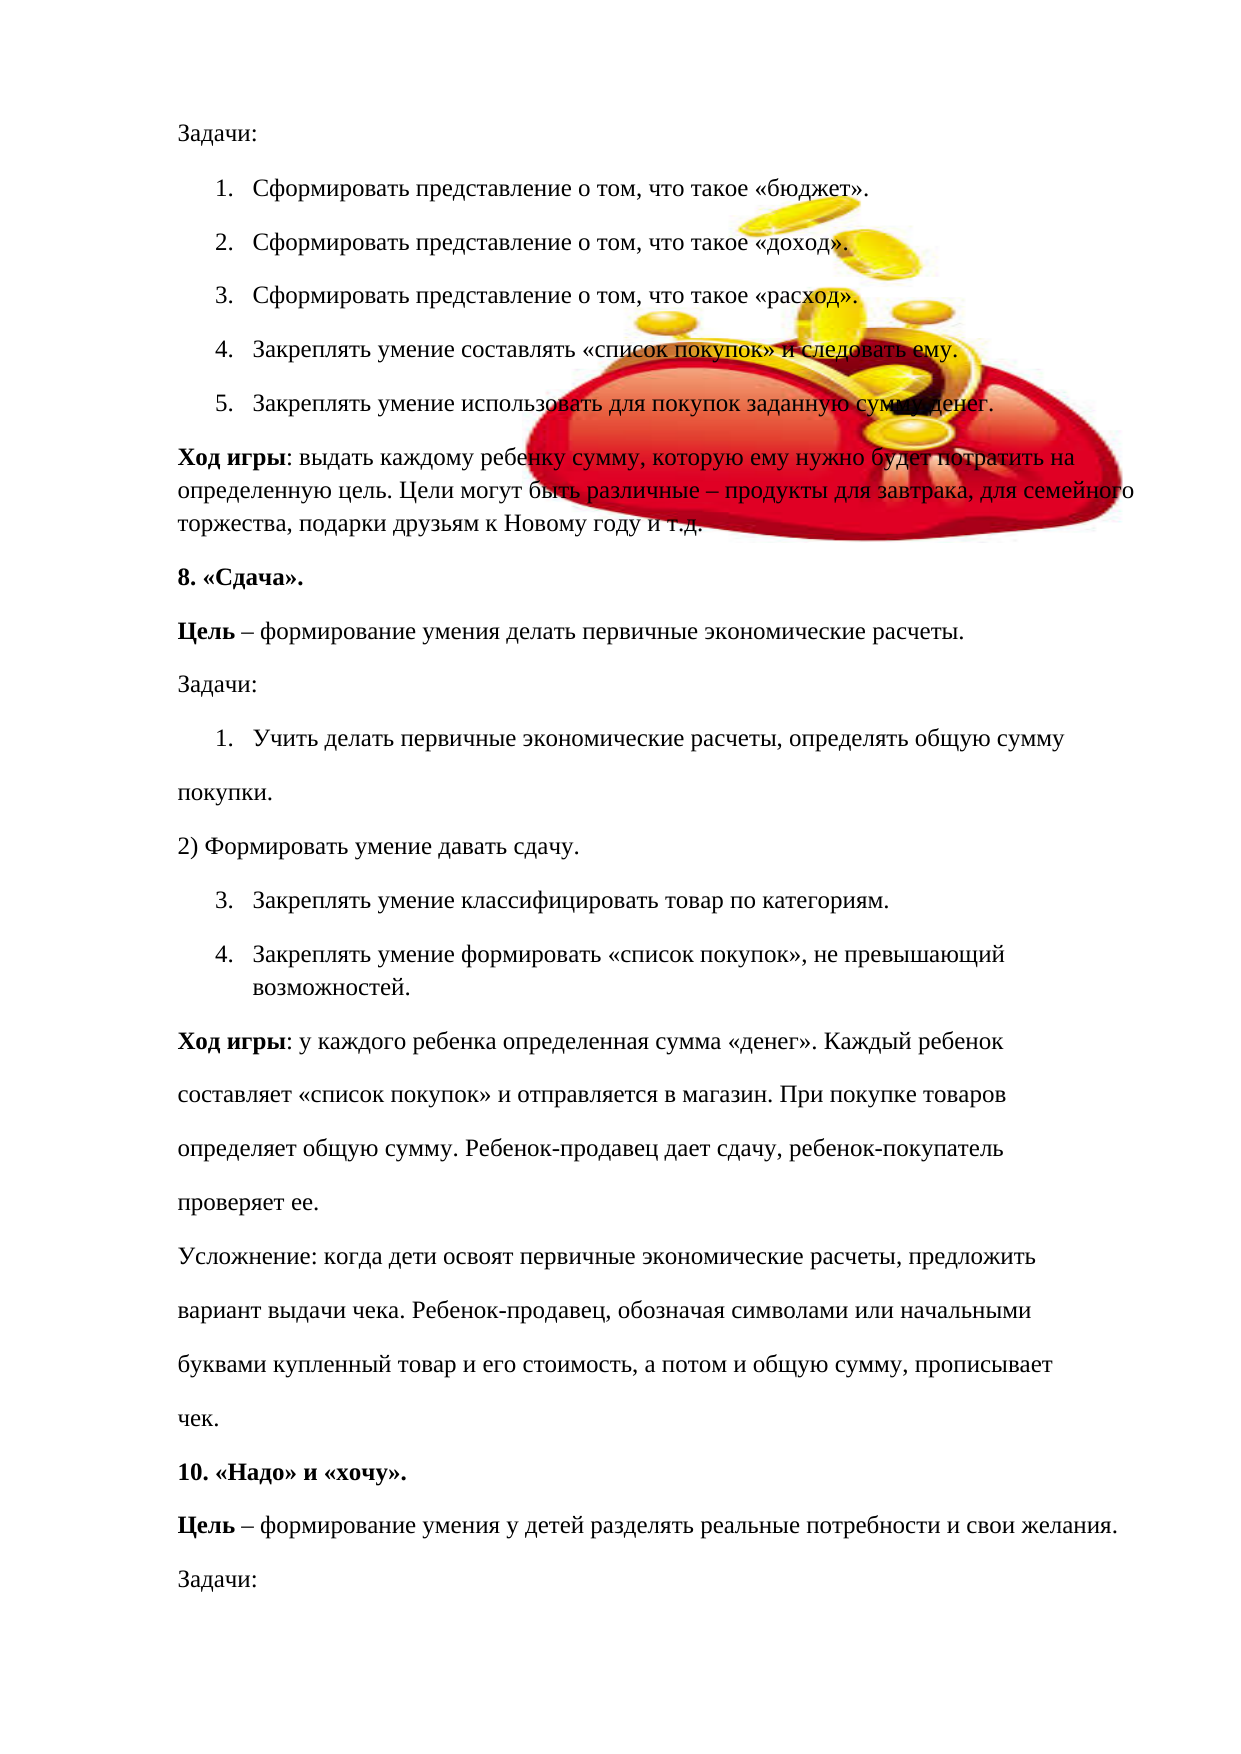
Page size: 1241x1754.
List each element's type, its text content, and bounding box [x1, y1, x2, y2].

text чек. [177, 1403, 1152, 1431]
text определяет общую сумму. Ребенок-продавец дает сдачу, ребенок-покупатель [177, 1133, 1152, 1162]
text проверяет ее. [177, 1187, 1152, 1216]
picture [521, 417, 1125, 442]
text Цель – формирование умения делать первичные экономические расчеты. [177, 616, 1152, 644]
list Закреплять умение классифицировать товар по категориям. [215, 885, 1152, 914]
text Цель – формирование умения у детей разделять реальные потребности и свои желания. [177, 1510, 1152, 1539]
text вариант выдачи чека. Ребенок-продавец, обозначая символами или начальными [177, 1295, 1152, 1324]
text Ход игры: у каждого ребенка определенная сумма «денег». Каждый ребенок [177, 1026, 1152, 1054]
text буквами купленный товар и его стоимость, а потом и общую сумму, прописывает [177, 1349, 1152, 1378]
list Сформировать представление о том, что такое «бюджет». [215, 173, 1152, 201]
text Задачи: [177, 669, 1152, 698]
text Задачи: [177, 118, 1152, 147]
text Ход игры: выдать каждому ребенку сумму, которую ему нужно будет потратить на определенную цель. Цели могут быть различные – продукты для завтрака, для семейного торжества, подарки друзьям к Новому году и т.д. [177, 442, 1152, 537]
text Усложнение: когда дети освоят первичные экономические расчеты, предложить [177, 1241, 1152, 1270]
text составляет «список покупок» и отправляется в магазин. При покупке товаров [177, 1079, 1152, 1108]
list Закреплять умение использовать для покупок заданную сумму денег. [215, 388, 1152, 417]
list Сформировать представление о том, что такое «расход». [215, 280, 1152, 309]
text Задачи: [177, 1564, 1152, 1593]
text покупки. [177, 777, 1152, 806]
picture [521, 255, 1125, 280]
picture [521, 537, 1125, 543]
text 10. «Надо» и «хочу». [177, 1457, 1152, 1485]
list Закреплять умение составлять «список покупок» и следовать ему. [215, 334, 1152, 363]
list Закреплять умение формировать «список покупок», не превышающий возможностей. [215, 939, 1152, 1001]
list Сформировать представление о том, что такое «доход». [215, 227, 1152, 255]
picture [521, 363, 1125, 388]
text 8. «Сдача». [177, 562, 1152, 591]
list Учить делать первичные экономические расчеты, определять общую сумму [215, 723, 1152, 752]
picture [521, 309, 1125, 334]
picture [521, 201, 1125, 227]
text 2) Формировать умение давать сдачу. [177, 831, 1152, 860]
